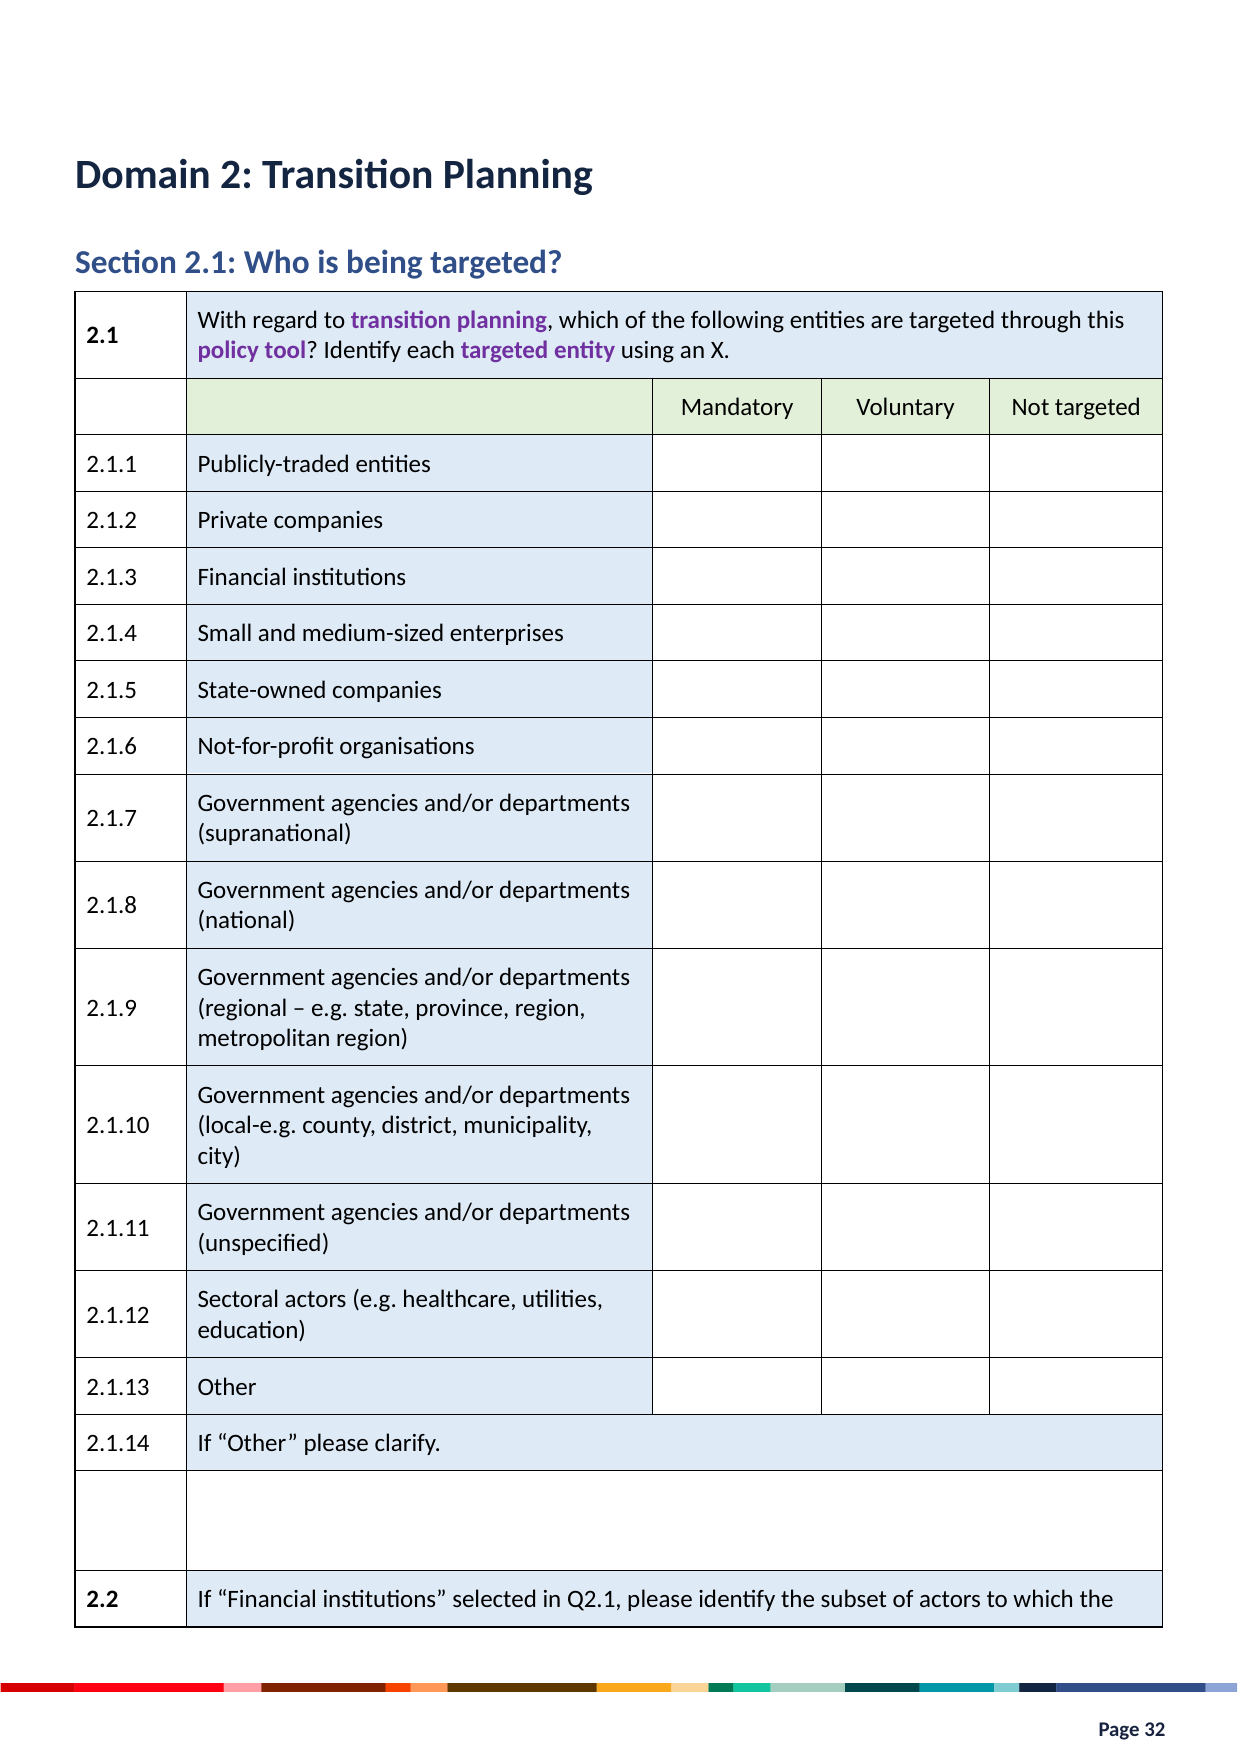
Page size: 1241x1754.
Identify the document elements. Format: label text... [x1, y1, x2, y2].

table_header 2.1 [76, 292, 186, 378]
table_cell [990, 1271, 1162, 1357]
table_cell [822, 661, 989, 717]
table_cell [653, 1271, 821, 1357]
table_cell [653, 1358, 821, 1414]
table_cell [990, 605, 1162, 660]
table_cell 2.1.13 [76, 1358, 186, 1414]
table_cell Other [187, 1358, 652, 1414]
table_cell [653, 718, 821, 773]
table_header With regard to transition planning, which of the following entities are targeted through this policy tool? Identify each targeted entity using an X. [187, 292, 1162, 378]
table_cell Government agencies and/or departments (supranational) [187, 775, 652, 861]
table_cell [653, 862, 821, 948]
table_cell Small and medium-sized enterprises [187, 605, 652, 660]
table_cell 2.1.8 [76, 862, 186, 948]
table_cell [653, 949, 821, 1065]
table_cell [822, 492, 989, 547]
table_cell [822, 1066, 989, 1183]
table_cell [822, 435, 989, 491]
table_cell 2.1.6 [76, 718, 186, 773]
table_cell [653, 605, 821, 660]
table_cell 2.2 [76, 1571, 186, 1626]
table_cell [653, 661, 821, 717]
table_cell [653, 492, 821, 547]
table_cell 2.1.1 [76, 435, 186, 491]
table_cell [653, 548, 821, 604]
table_cell 2.1.10 [76, 1066, 186, 1183]
table_cell [653, 435, 821, 491]
table_cell [822, 862, 989, 948]
subtitle Section 2.1: Who is being targeted? [75, 241, 1165, 282]
table_cell 2.1.4 [76, 605, 186, 660]
table_cell [990, 435, 1162, 491]
table_cell [187, 1471, 1162, 1570]
table_cell Sectoral actors (e.g. healthcare, utilities, education) [187, 1271, 652, 1357]
table_cell Government agencies and/or departments (local-e.g. county, district, municipality, city) [187, 1066, 652, 1183]
table_cell Not targeted [990, 379, 1162, 434]
table_cell 2.1.11 [76, 1184, 186, 1270]
table_cell [76, 379, 186, 434]
subtitle Domain 2: Transition Planning [75, 148, 1165, 199]
table_cell [822, 718, 989, 773]
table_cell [187, 1571, 1162, 1626]
table_cell [990, 548, 1162, 604]
table_cell 2.1.5 [76, 661, 186, 717]
table_cell Financial institutions [187, 548, 652, 604]
table_cell [990, 949, 1162, 1065]
table_cell 2.1.14 [76, 1415, 186, 1470]
table_cell Publicly-traded entities [187, 435, 652, 491]
table_cell 2.1.2 [76, 492, 186, 547]
table_cell Mandatory [653, 379, 821, 434]
table_cell [990, 775, 1162, 861]
table_cell [187, 379, 652, 434]
table_cell [990, 1358, 1162, 1414]
table_cell [990, 862, 1162, 948]
table_cell [822, 949, 989, 1065]
table_cell Not-for-profit organisations [187, 718, 652, 773]
table_cell [990, 661, 1162, 717]
table_cell Government agencies and/or departments (regional – e.g. state, province, region, metropolitan region) [187, 949, 652, 1065]
table_cell If “Other” please clarify. [187, 1415, 1162, 1470]
table_cell [653, 1184, 821, 1270]
picture [0, 1683, 1236, 1692]
table_cell Government agencies and/or departments (unspecified) [187, 1184, 652, 1270]
table_cell Private companies [187, 492, 652, 547]
table_cell 2.1.9 [76, 949, 186, 1065]
table_cell [822, 1271, 989, 1357]
table_cell [822, 548, 989, 604]
table_cell State-owned companies [187, 661, 652, 717]
table_cell [990, 492, 1162, 547]
table_cell [653, 1066, 821, 1183]
table_cell Government agencies and/or departments (national) [187, 862, 652, 948]
table_cell 2.1.12 [76, 1271, 186, 1357]
table_cell Voluntary [822, 379, 989, 434]
table_cell [822, 605, 989, 660]
table_cell [990, 718, 1162, 773]
table_cell [653, 775, 821, 861]
table_cell [822, 775, 989, 861]
table_cell [990, 1184, 1162, 1270]
table_cell 2.1.3 [76, 548, 186, 604]
table_cell [822, 1184, 989, 1270]
table_cell [822, 1358, 989, 1414]
table_cell [76, 1471, 186, 1570]
table_cell [990, 1066, 1162, 1183]
table_cell 2.1.7 [76, 775, 186, 861]
